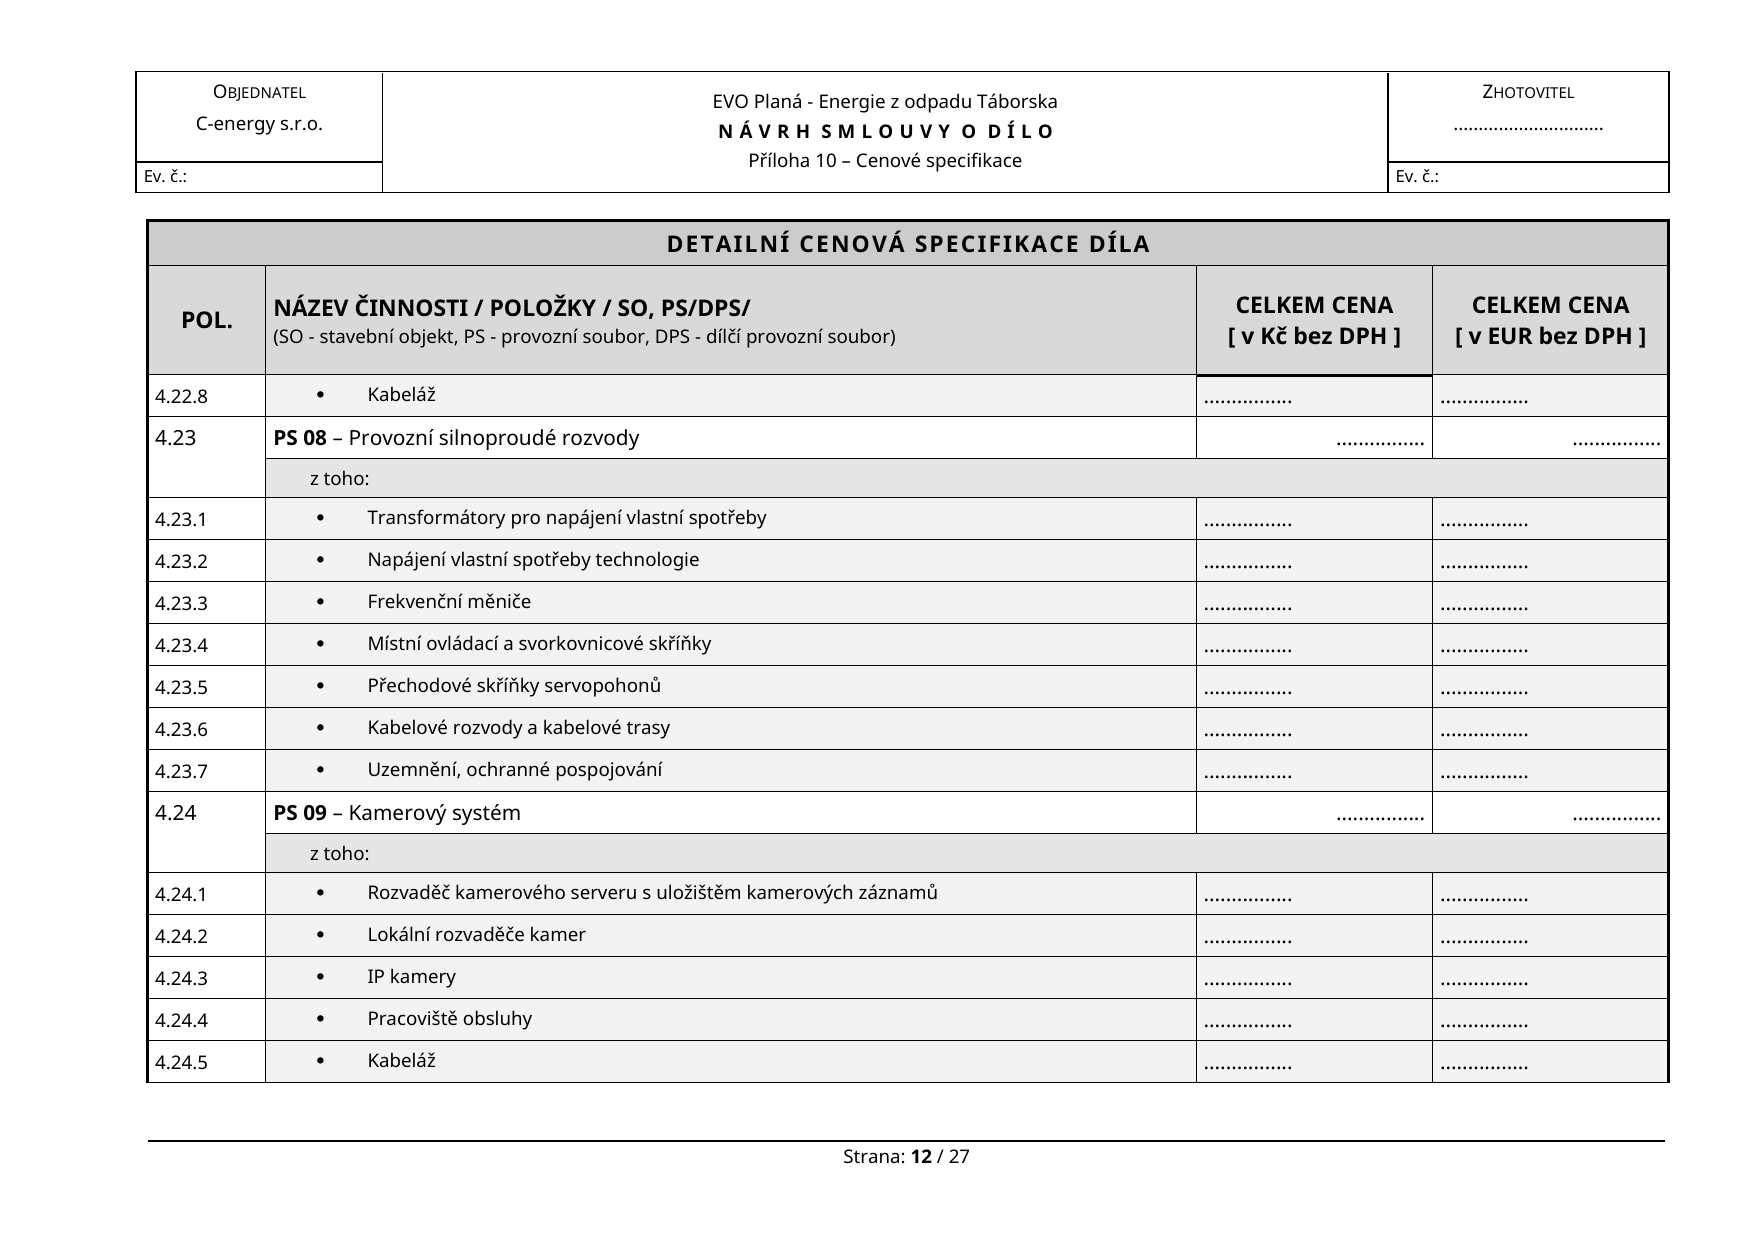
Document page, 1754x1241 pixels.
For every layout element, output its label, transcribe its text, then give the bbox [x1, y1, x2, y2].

table_cell Přechodové skříňky servopohonů [266, 666, 1196, 707]
table_cell Frekvenční měniče [266, 582, 1196, 623]
table_cell Transformátory pro napájení vlastní spotřeby [266, 498, 1196, 539]
table_cell Napájení vlastní spotřeby technologie [266, 540, 1196, 581]
table_cell Lokální rozvaděče kamer [266, 915, 1196, 956]
table_cell z toho: [266, 834, 1667, 872]
table_cell ................ [1197, 708, 1432, 749]
table_cell ................ [1197, 1041, 1432, 1082]
table_cell [149, 999, 265, 1040]
table_cell [149, 915, 265, 956]
table_cell ................ [1433, 708, 1667, 749]
table_cell ................ [1197, 540, 1432, 581]
table_cell ................ [1433, 540, 1667, 581]
table_cell ................ [1197, 666, 1432, 707]
table_cell Pracoviště obsluhy [266, 999, 1196, 1040]
table_cell Uzemnění, ochranné pospojování [266, 750, 1196, 791]
table_cell ................ [1433, 582, 1667, 623]
table_cell ................ [1433, 915, 1667, 956]
table_cell ................ [1197, 873, 1432, 914]
table_cell Rozvaděč kamerového serveru s uložištěm kamerových záznamů [266, 873, 1196, 914]
table_cell ................ [1433, 498, 1667, 539]
table_cell [149, 498, 265, 539]
table_cell ................ [1433, 1041, 1667, 1082]
table_cell z toho: [266, 459, 1667, 497]
table_cell Kabeláž [266, 375, 1196, 416]
table_cell Kabeláž [266, 1041, 1196, 1082]
table_cell ................ [1433, 999, 1667, 1040]
table_cell ................ [1433, 666, 1667, 707]
table_cell ................ [1197, 792, 1432, 833]
table_cell [149, 708, 265, 749]
table_cell Název činnosti / položky / SO, PS/DPS/ (SO - stavební objekt, PS - provozní soubor, DPS - dílčí provozní soubor) [266, 266, 1196, 374]
table_cell [149, 540, 265, 581]
table_cell [149, 582, 265, 623]
table_cell ................ [1197, 582, 1432, 623]
table_cell ................ [1197, 377, 1432, 416]
table_cell Celkem cena [ v Kč bez DPH ] [1197, 266, 1432, 374]
table_cell ................ [1197, 915, 1432, 956]
table_cell ................ [1197, 957, 1432, 998]
table_cell ................ [1433, 873, 1667, 914]
table_cell [149, 417, 265, 497]
table_cell ................ [1197, 624, 1432, 665]
table_cell [149, 624, 265, 665]
table_cell PS 09 – Kamerový systém [266, 792, 1196, 833]
table_cell [149, 792, 265, 872]
table_cell ................ [1433, 957, 1667, 998]
table_cell [149, 1041, 265, 1082]
table_cell [149, 750, 265, 791]
table_cell [149, 375, 265, 416]
table_cell IP kamery [266, 957, 1196, 998]
table_cell ................ [1433, 375, 1667, 416]
table_cell Celkem cena [ v EUR bez DPH ] [1433, 266, 1667, 374]
table_cell ................ [1197, 417, 1432, 458]
table_cell ................ [1433, 417, 1667, 458]
table_cell Kabelové rozvody a kabelové trasy [266, 708, 1196, 749]
table_cell ................ [1433, 792, 1667, 833]
table_cell ................ [1433, 750, 1667, 791]
table_cell PS 08 – Provozní silnoproudé rozvody [266, 417, 1196, 458]
table_cell ................ [1433, 624, 1667, 665]
table_cell Místní ovládací a svorkovnicové skříňky [266, 624, 1196, 665]
table_cell [149, 957, 265, 998]
table_cell [149, 666, 265, 707]
table_cell ................ [1197, 498, 1432, 539]
table_cell ................ [1197, 999, 1432, 1040]
table_cell [149, 873, 265, 914]
table_cell Pol. [149, 266, 265, 374]
table_cell ................ [1197, 750, 1432, 791]
table_header detailní cenová specifikace díla [149, 222, 1667, 265]
